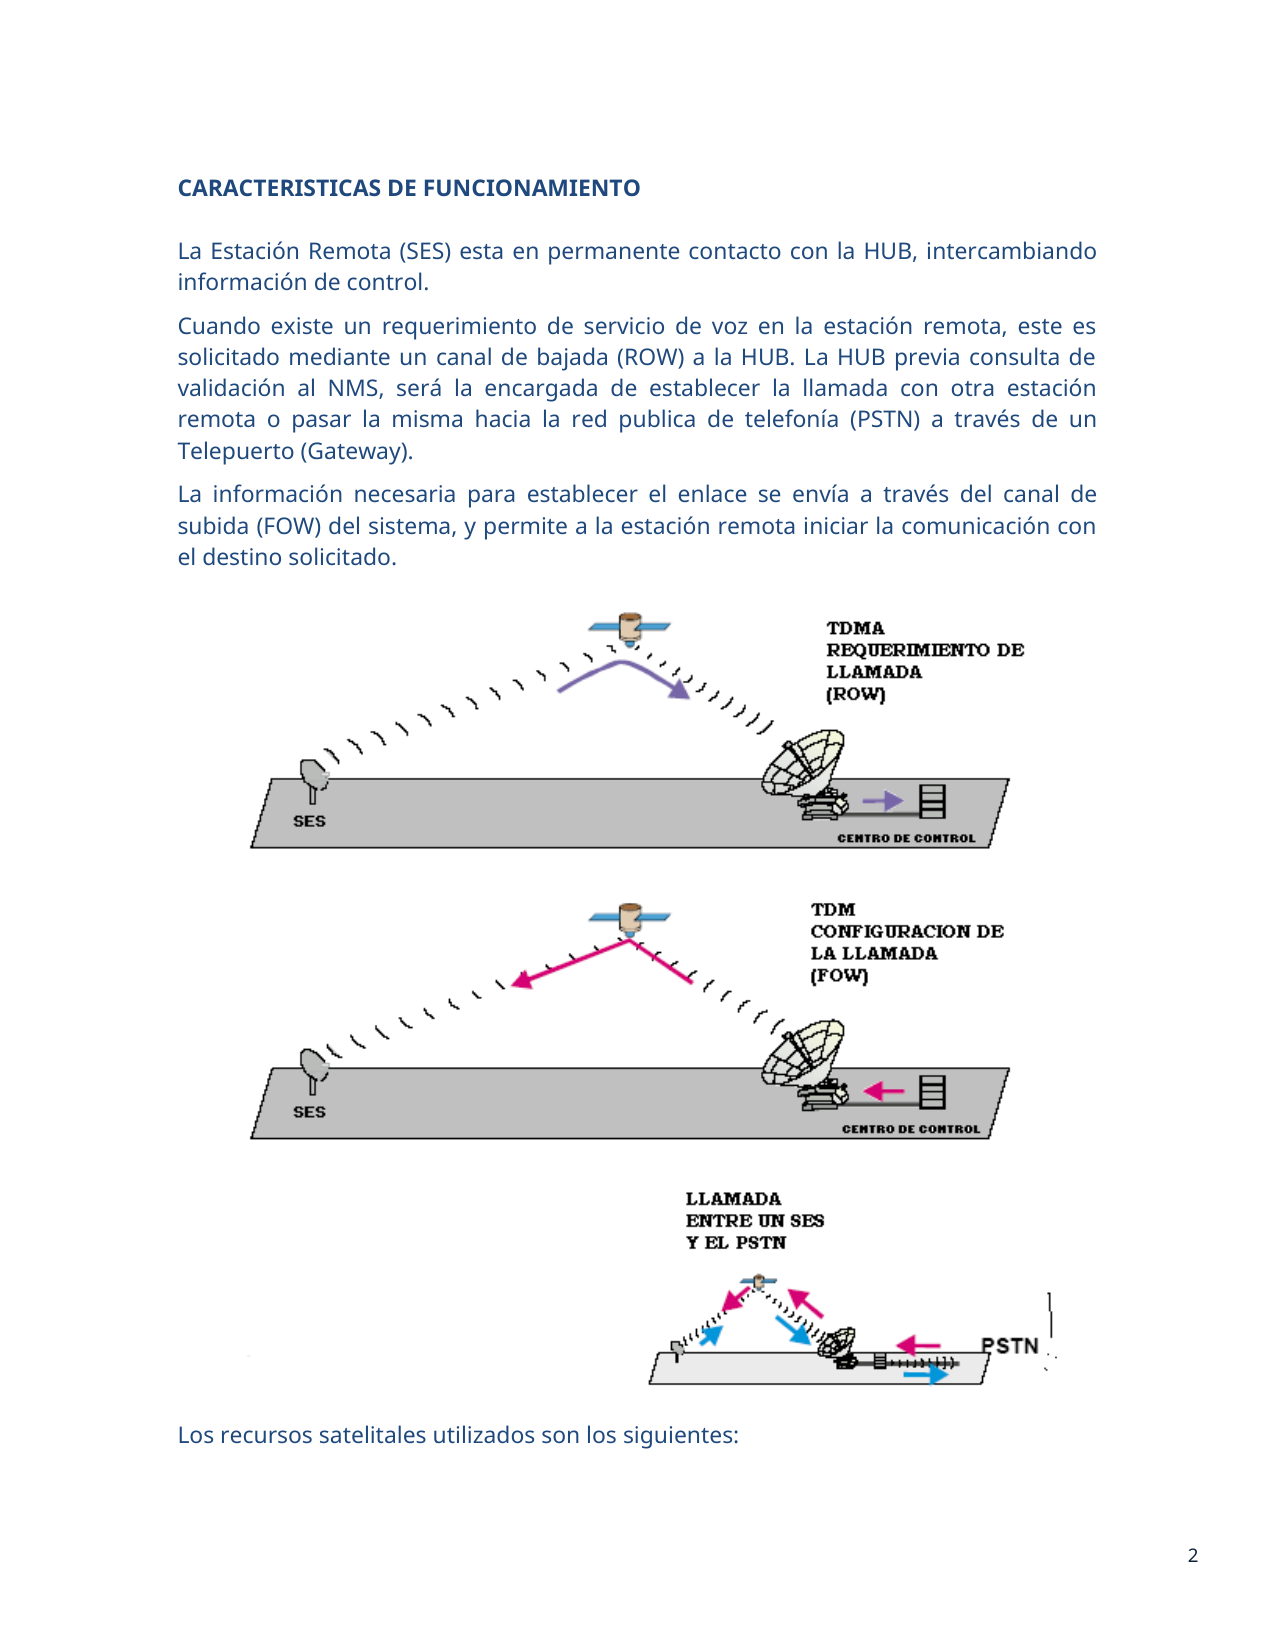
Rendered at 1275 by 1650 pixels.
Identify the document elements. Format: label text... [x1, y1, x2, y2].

picture [177, 608, 1068, 1407]
text La Estación Remota (SES) esta en permanente contacto con la HUB, intercambiando información de control. [177, 235, 1098, 297]
subtitle CARACTERISTICAS DE FUNCIONAMIENTO [177, 172, 1098, 203]
text La información necesaria para establecer el enlace se envía a través del canal de subida (FOW) del sistema, y permite a la estación remota iniciar la comunicación con el destino solicitado. [177, 478, 1098, 572]
text Cuando existe un requerimiento de servicio de voz en la estación remota, este es solicitado mediante un canal de bajada (ROW) a la HUB. La HUB previa consulta de validación al NMS, será la encargada de establecer la llamada con otra estación remota o pasar la misma hacia la red publica de telefonía (PSTN) a través de un Telepuerto (Gateway). [177, 310, 1098, 466]
